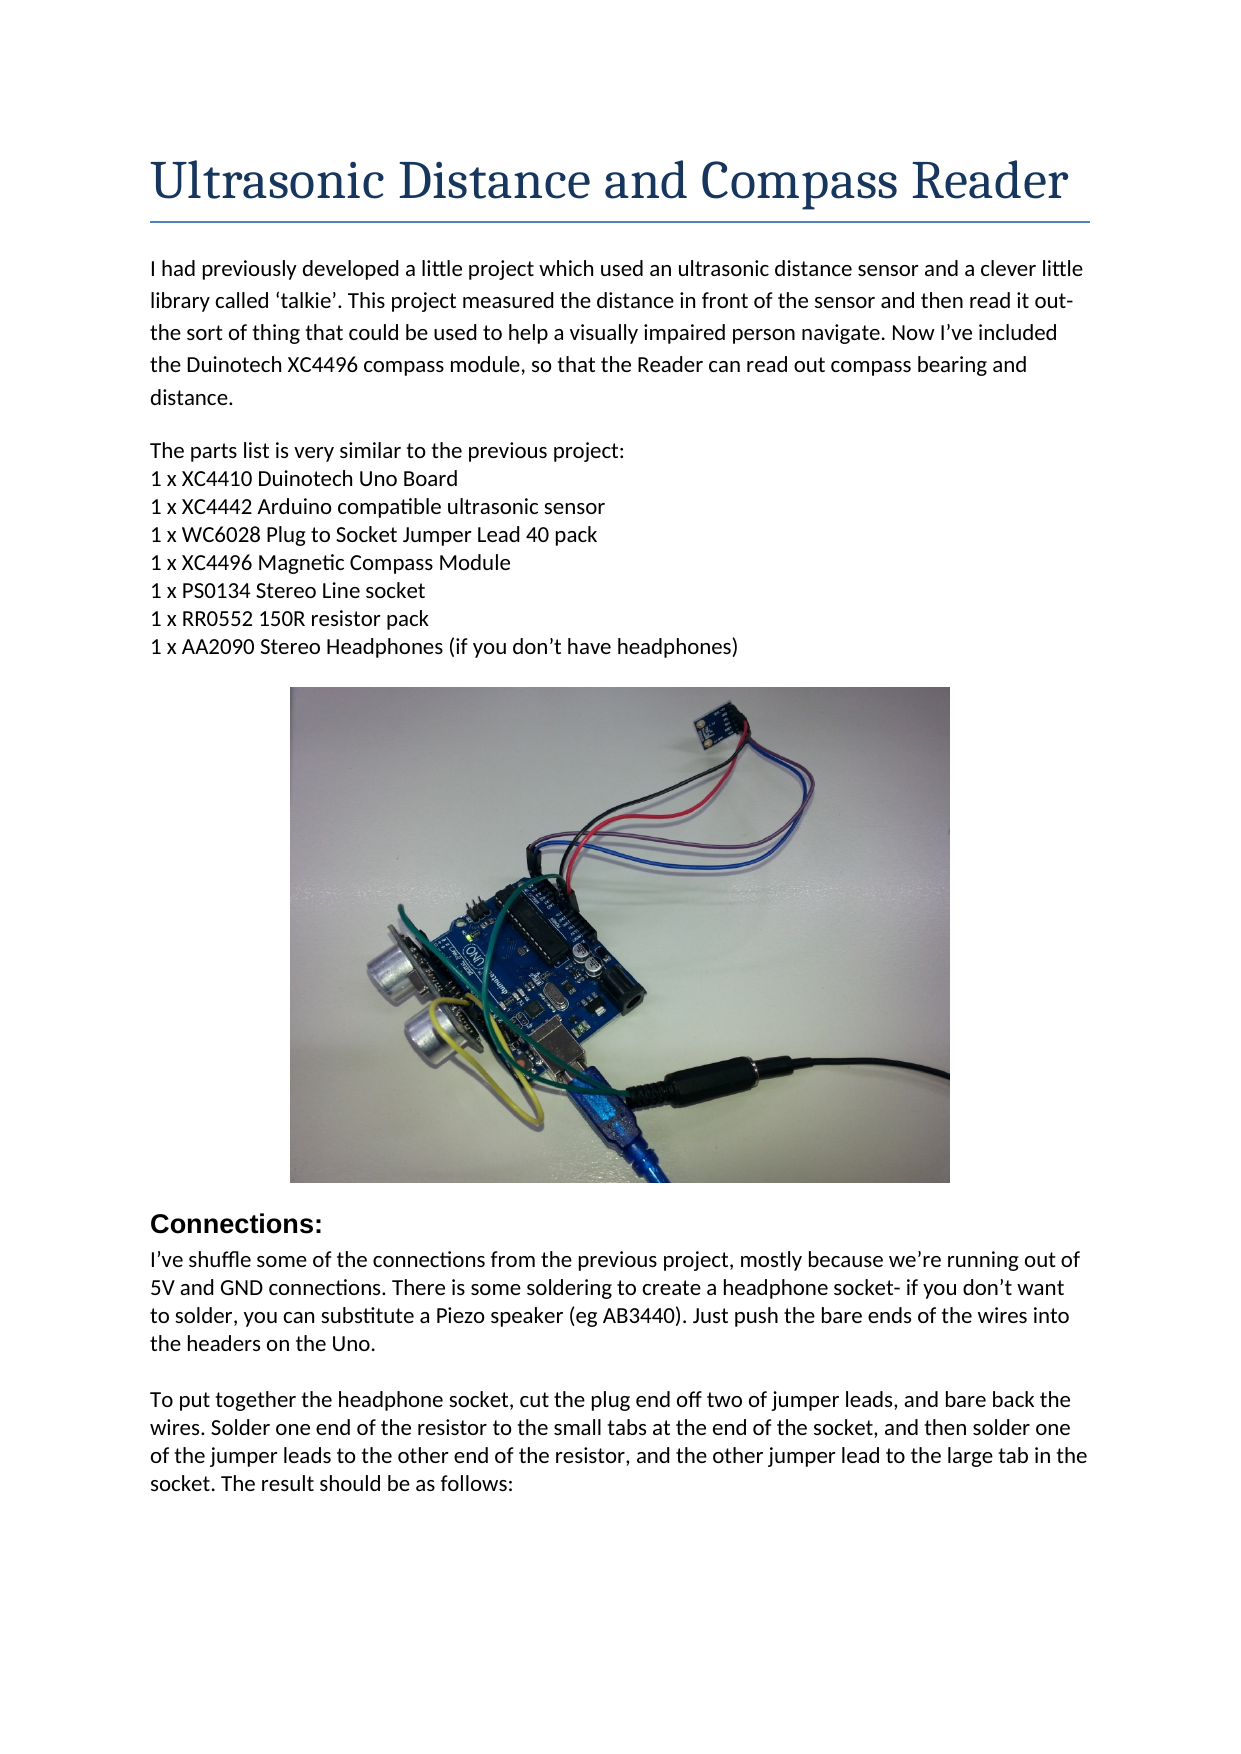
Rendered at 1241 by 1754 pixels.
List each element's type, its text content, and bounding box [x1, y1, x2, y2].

title Ultrasonic Distance and Compass Reader [150, 150, 1090, 221]
picture [290, 687, 950, 1183]
text 1 x XC4496 Magnetic Compass Module [150, 548, 1090, 576]
subtitle Connections: [150, 1208, 1090, 1239]
text 1 x XC4410 Duinotech Uno Board [150, 464, 1090, 492]
text I’ve shuffle some of the connections from the previous project, mostly because we’re running out of 5V and GND connections. There is some soldering to create a headphone socket- if you don’t want to solder, you can substitute a Piezo speaker (eg AB3440). Just push the bare ends of the wires into the headers on the Uno. [150, 1245, 1090, 1357]
text The parts list is very similar to the previous project: [150, 436, 1090, 464]
text 1 x WC6028 Plug to Socket Jumper Lead 40 pack [150, 520, 1090, 548]
text 1 x RR0552 150R resistor pack [150, 604, 1090, 632]
text To put together the headphone socket, cut the plug end off two of jumper leads, and bare back the wires. Solder one end of the resistor to the small tabs at the end of the socket, and then solder one of the jumper leads to the other end of the resistor, and the other jumper lead to the large tab in the socket. The result should be as follows: [150, 1385, 1090, 1497]
text 1 x XC4442 Arduino compatible ultrasonic sensor [150, 492, 1090, 520]
text I had previously developed a little project which used an ultrasonic distance sensor and a clever little library called ‘talkie’. This project measured the distance in front of the sensor and then read it out- the sort of thing that could be used to help a visually impaired person navigate. Now I’ve included the Duinotech XC4496 compass module, so that the Reader can read out compass bearing and distance. [150, 254, 1090, 411]
text 1 x AA2090 Stereo Headphones (if you don’t have headphones) [150, 632, 1090, 660]
text 1 x PS0134 Stereo Line socket [150, 576, 1090, 604]
